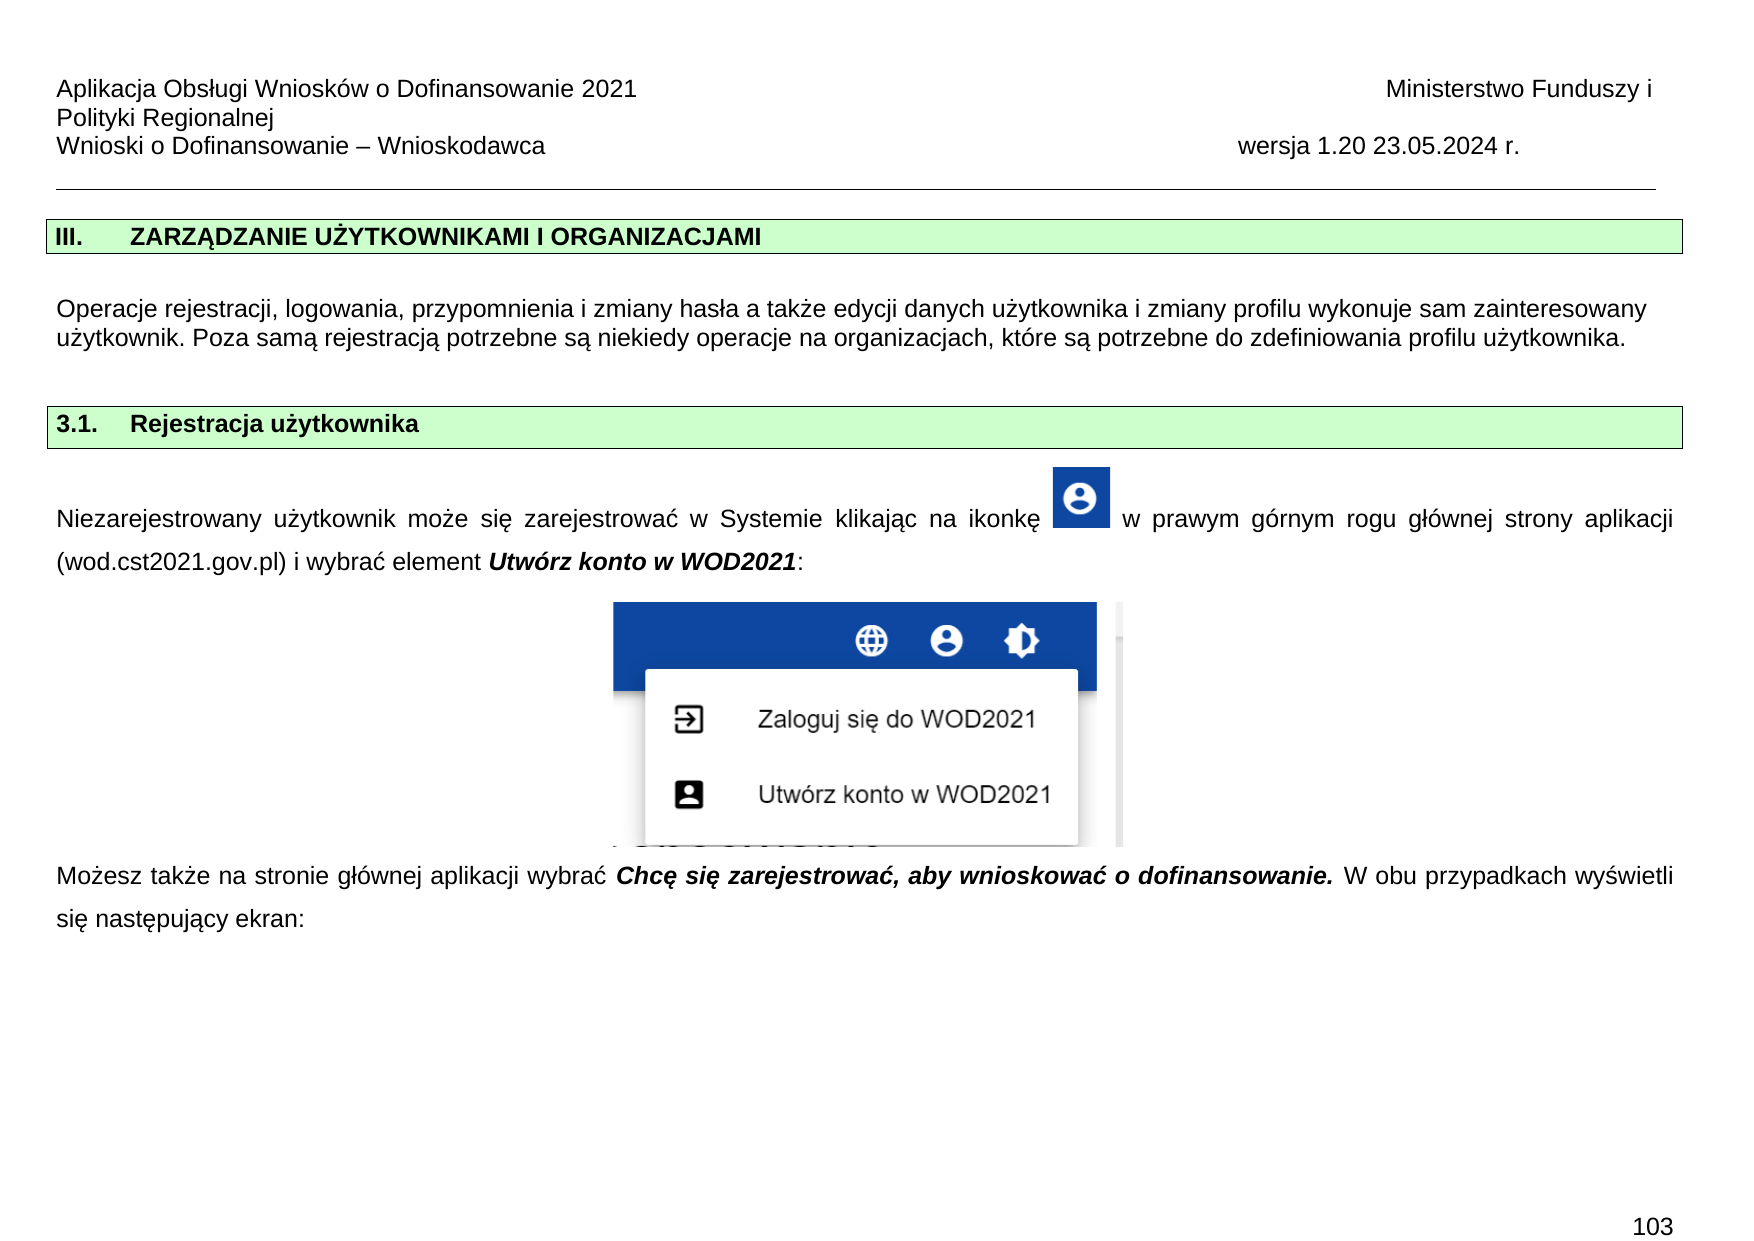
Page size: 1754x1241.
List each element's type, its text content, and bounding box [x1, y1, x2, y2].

picture [1052, 467, 1111, 528]
subtitle ZARZĄDZANIE UŻYTKOWNIKAMI I ORGANIZACJAMI [47, 220, 1682, 253]
picture [613, 602, 1124, 847]
text Niezarejestrowany użytkownik może się zarejestrować w Systemie klikając na ikonkę w prawym górnym rogu głównej strony aplikacji (wod.cst2021.gov.pl) i wybrać element Utwórz konto w WOD2021: [56, 467, 1674, 576]
text Operacje rejestracji, logowania, przypomnienia i zmiany hasła a także edycji danych użytkownika i zmiany profilu wykonuje sam zainteresowany użytkownik. Poza samą rejestracją potrzebne są niekiedy operacje na organizacjach, które są potrzebne do zdefiniowania profilu użytkownika. [56, 294, 1674, 352]
subtitle Rejestracja użytkownika [48, 407, 1682, 448]
text Możesz także na stronie głównej aplikacji wybrać Chcę się zarejestrować, aby wnioskować o dofinansowanie. W obu przypadkach wyświetli się następujący ekran: [56, 861, 1674, 932]
